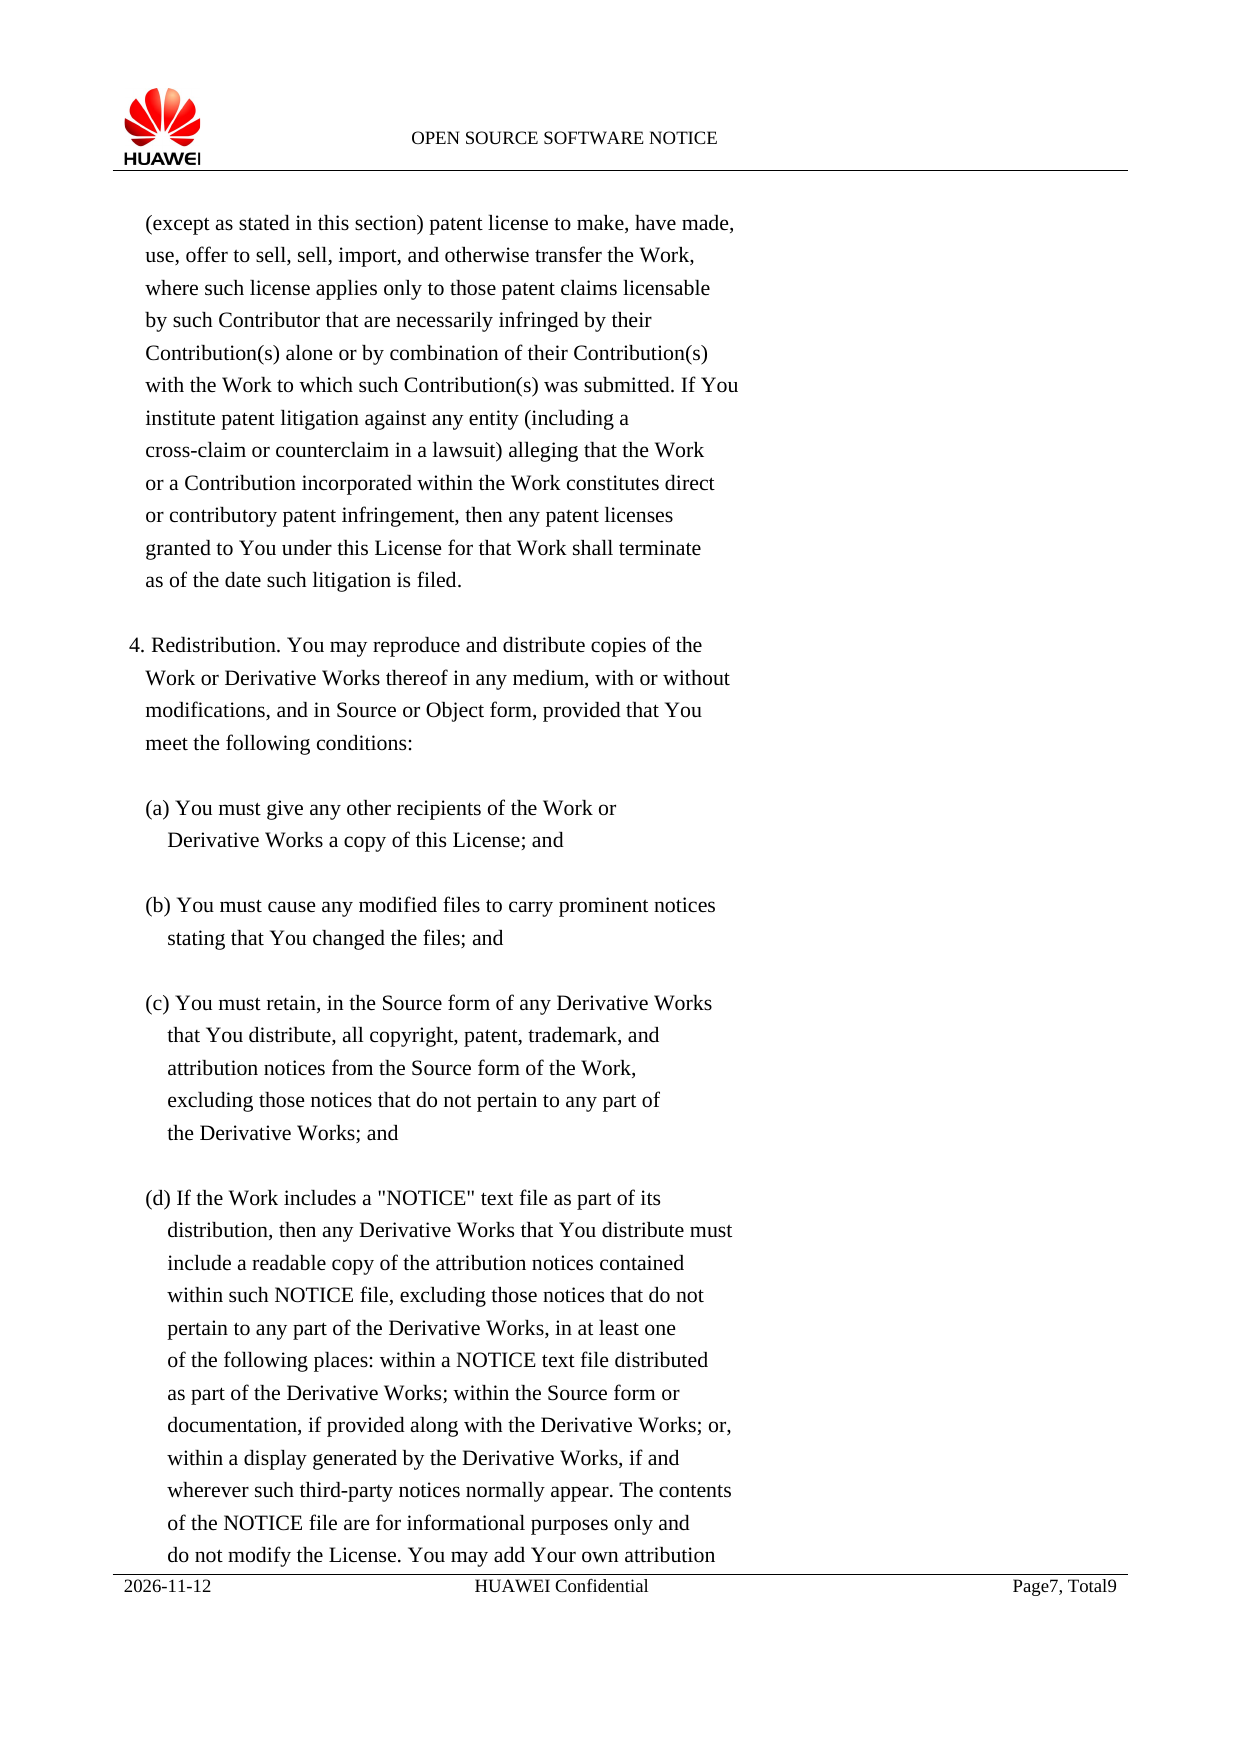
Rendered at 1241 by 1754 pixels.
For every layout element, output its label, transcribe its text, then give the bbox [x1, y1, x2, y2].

picture [124, 88, 201, 165]
